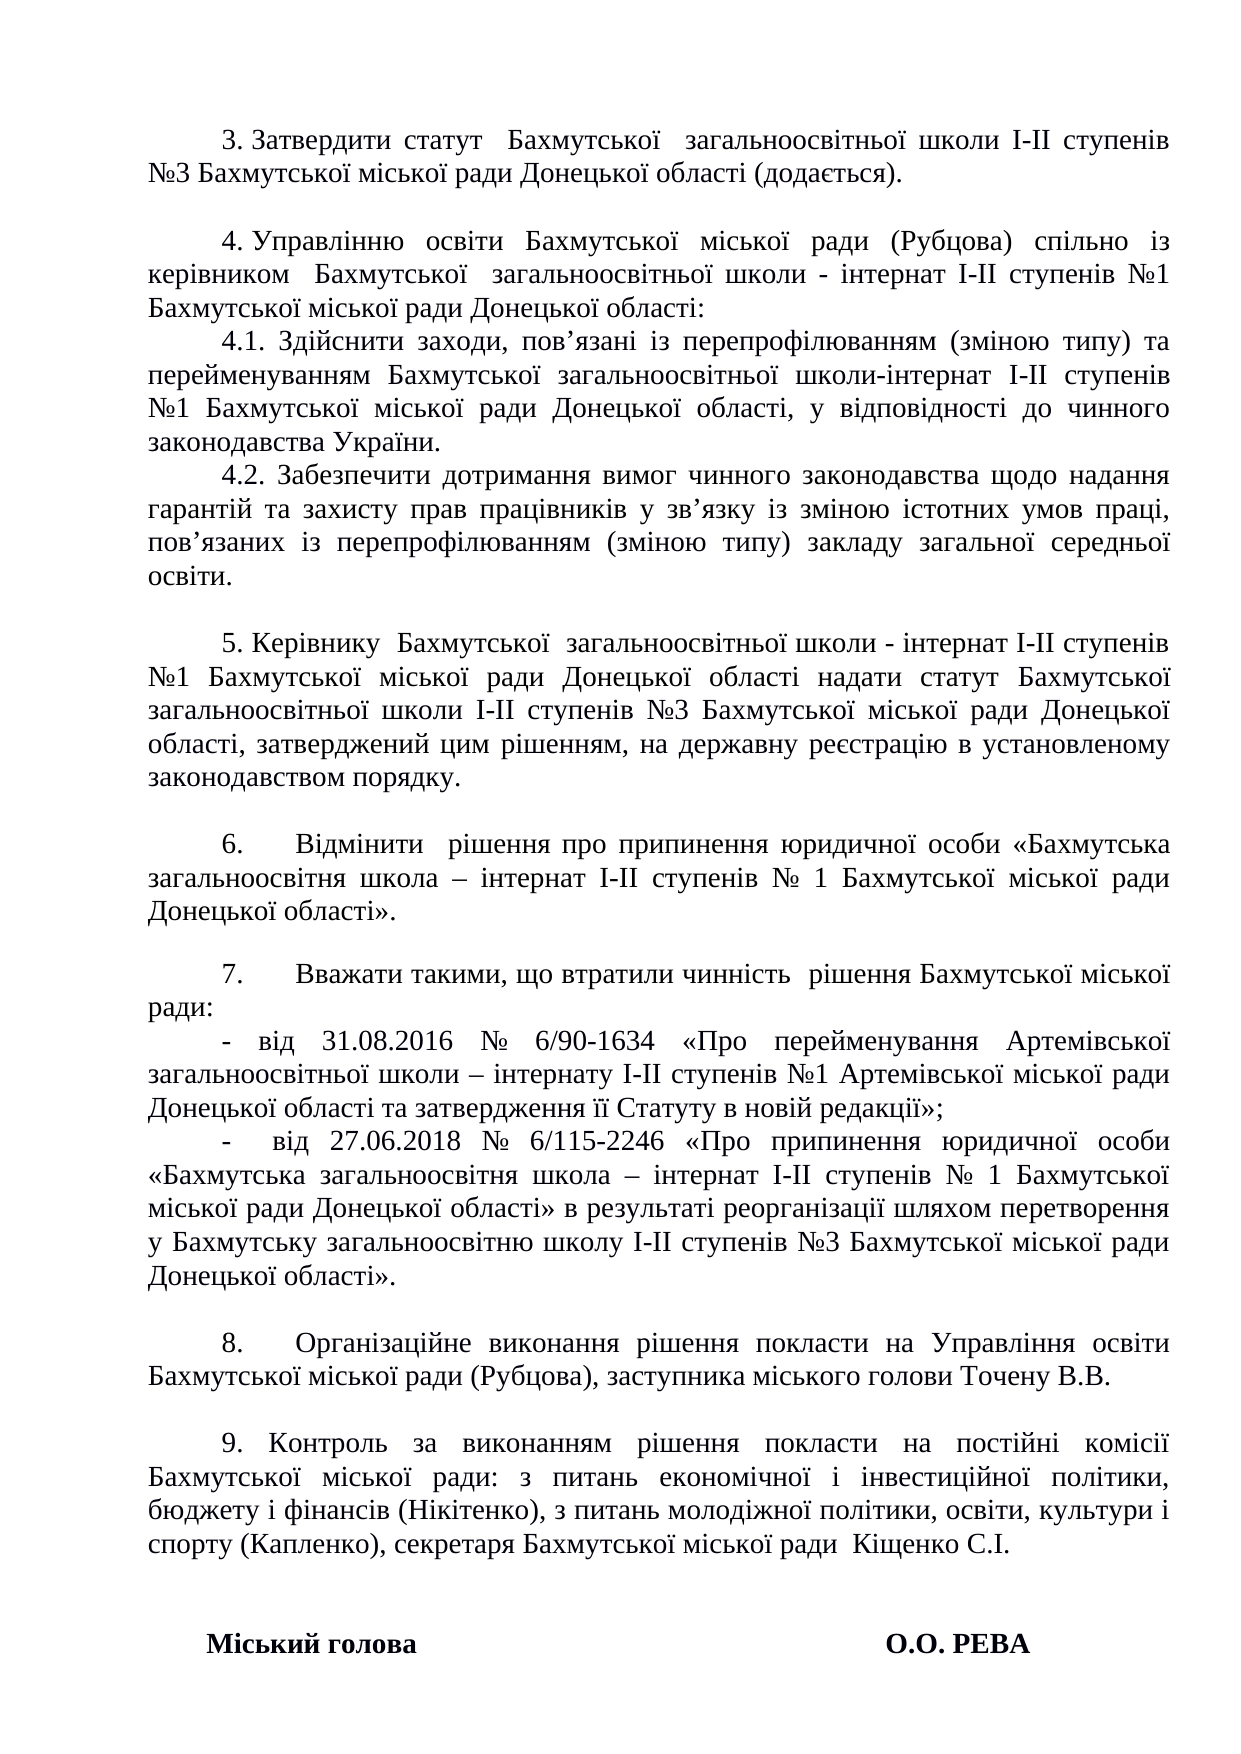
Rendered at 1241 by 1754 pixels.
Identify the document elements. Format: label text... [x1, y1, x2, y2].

text - від 31.08.2016 № 6/90-1634 «Про перейменування Артемівської загальноосвітньої школи – інтернату І-ІІ ступенів №1 Артемівської міської ради Донецької області та затвердження її Статуту в новій редакції»; [148, 1023, 1171, 1123]
text - від 27.06.2018 № 6/115-2246 «Про припинення юридичної особи «Бахмутська загальноосвітня школа – інтернат І-ІІ ступенів № 1 Бахмутської міської ради Донецької області» в результаті реорганізації шляхом перетворення у Бахмутську загальноосвітню школу І-ІІ ступенів №3 Бахмутської міської ради Донецької області». [148, 1123, 1171, 1291]
text Міський голова О.О. РЕВА [148, 1627, 1167, 1660]
text 9. Контроль за виконанням рішення покласти на постійні комісії Бахмутської міської ради: з питань економічної і інвестиційної політики, бюджету і фінансів (Нікітенко), з питань молодіжної політики, освіти, культури і спорту (Капленко), секретаря Бахмутської міської ради Кіщенко С.І. [148, 1425, 1171, 1559]
list Організаційне виконання рішення покласти на Управління освіти Бахмутської міської ради (Рубцова), заступника міського голови Точену В.В. [148, 1325, 1171, 1392]
text 5. Керівнику Бахмутської загальноосвітньої школи - інтернат І-ІІ ступенів №1 Бахмутської міської ради Донецької області надати статут Бахмутської загальноосвітньої школи І-ІІ ступенів №3 Бахмутської міської ради Донецької області, затверджений цим рішенням, на державну реєстрацію в установленому законодавством порядку. [148, 625, 1171, 793]
list Затвердити статут Бахмутської загальноосвітньої школи І-ІІ ступенів №3 Бахмутської міської ради Донецької області (додається). [148, 122, 1171, 189]
list Вважати такими, що втратили чинність рішення Бахмутської міської ради: [148, 956, 1171, 1023]
text 4.2. Забезпечити дотримання вимог чинного законодавства щодо надання гарантій та захисту прав працівників у зв’язку із зміною істотних умов праці, пов’язаних із перепрофілюванням (зміною типу) закладу загальної середньої освіти. [148, 457, 1171, 592]
list Управлінню освіти Бахмутської міської ради (Рубцова) спільно із керівником Бахмутської загальноосвітньої школи - інтернат І-ІІ ступенів №1 Бахмутської міської ради Донецької області: [148, 223, 1171, 323]
list Відмінити рішення про припинення юридичної особи «Бахмутська загальноосвітня школа – інтернат І-ІІ ступенів № 1 Бахмутської міської ради Донецької області». [148, 826, 1171, 927]
text 4.1. Здійснити заходи, пов’язані із перепрофілюванням (зміною типу) та перейменуванням Бахмутської загальноосвітньої школи-інтернат I-II ступенів №1 Бахмутської міської ради Донецької області, у відповідності до чинного законодавства України. [148, 323, 1171, 457]
